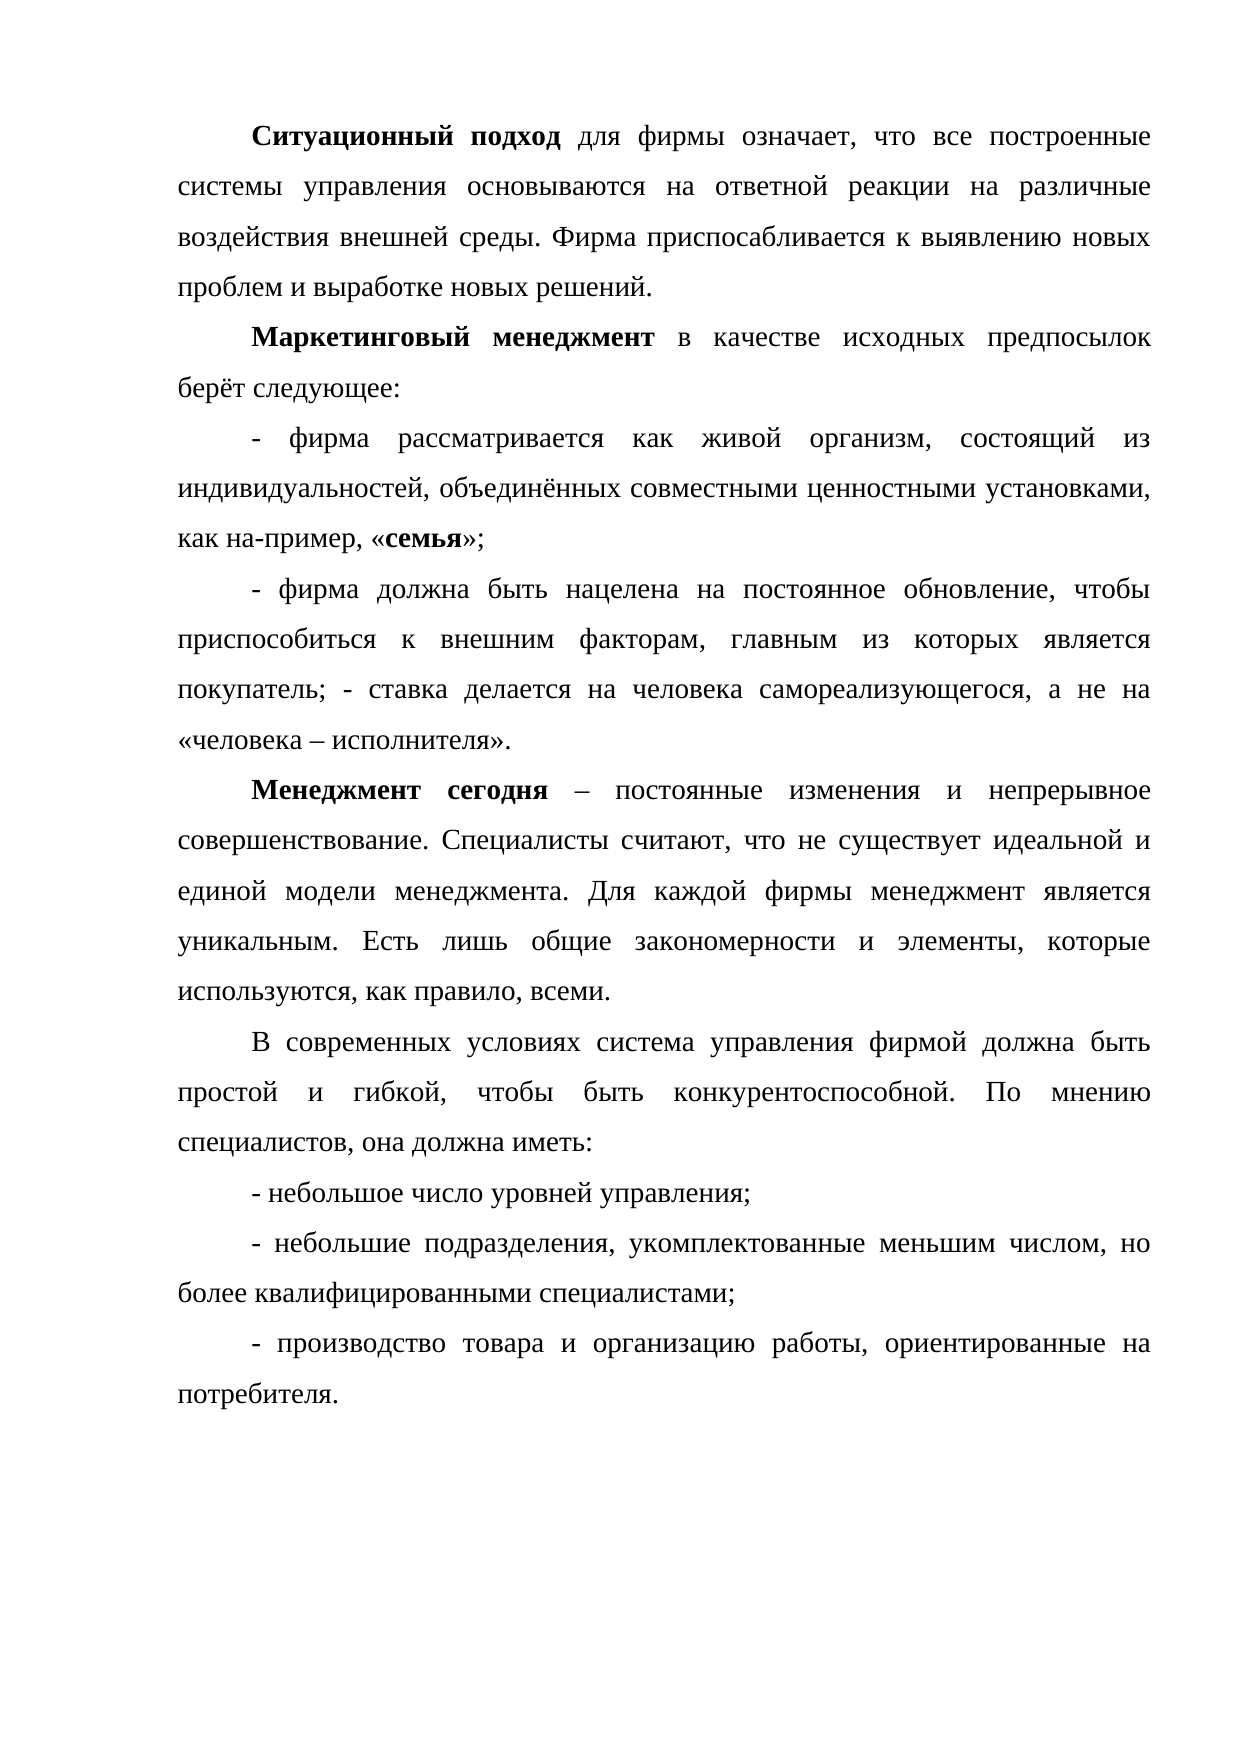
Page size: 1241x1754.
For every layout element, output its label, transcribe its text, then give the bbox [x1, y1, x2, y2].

text В современных условиях система управления фирмой должна быть простой и гибкой, чтобы быть конкурентоспособной. По мнению специалистов, она должна иметь: [177, 1024, 1152, 1158]
text - производство товара и организацию работы, ориентированные на потребителя. [177, 1326, 1152, 1409]
text - фирма должна быть нацелена на постоянное обновление, чтобы приспособиться к внешним факторам, главным из которых является покупатель; - ставка делается на человека самореализующегося, а не на «человека – исполнителя». [177, 571, 1152, 755]
text Менеджмент сегодня – постоянные изменения и непрерывное совершенствование. Специалисты считают, что не существует идеальной и единой модели менеджмента. Для каждой фирмы менеджмент является уникальным. Есть лишь общие закономерности и элементы, которые используются, как правило, всеми. [177, 772, 1152, 1007]
text - небольшое число уровней управления; [177, 1175, 1152, 1208]
text - фирма рассматривается как живой организм, состоящий из индивидуальностей, объединённых совместными ценностными установками, как на-пример, «семья»; [177, 420, 1152, 554]
text - небольшие подразделения, укомплектованные меньшим числом, но более квалифицированными специалистами; [177, 1225, 1152, 1309]
text Маркетинговый менеджмент в качестве исходных предпосылок берёт следующее: [177, 319, 1152, 403]
text Ситуационный подход для фирмы означает, что все построенные системы управления основываются на ответной реакции на различные воздействия внешней среды. Фирма приспосабливается к выявлению новых проблем и выработке новых решений. [177, 118, 1152, 303]
